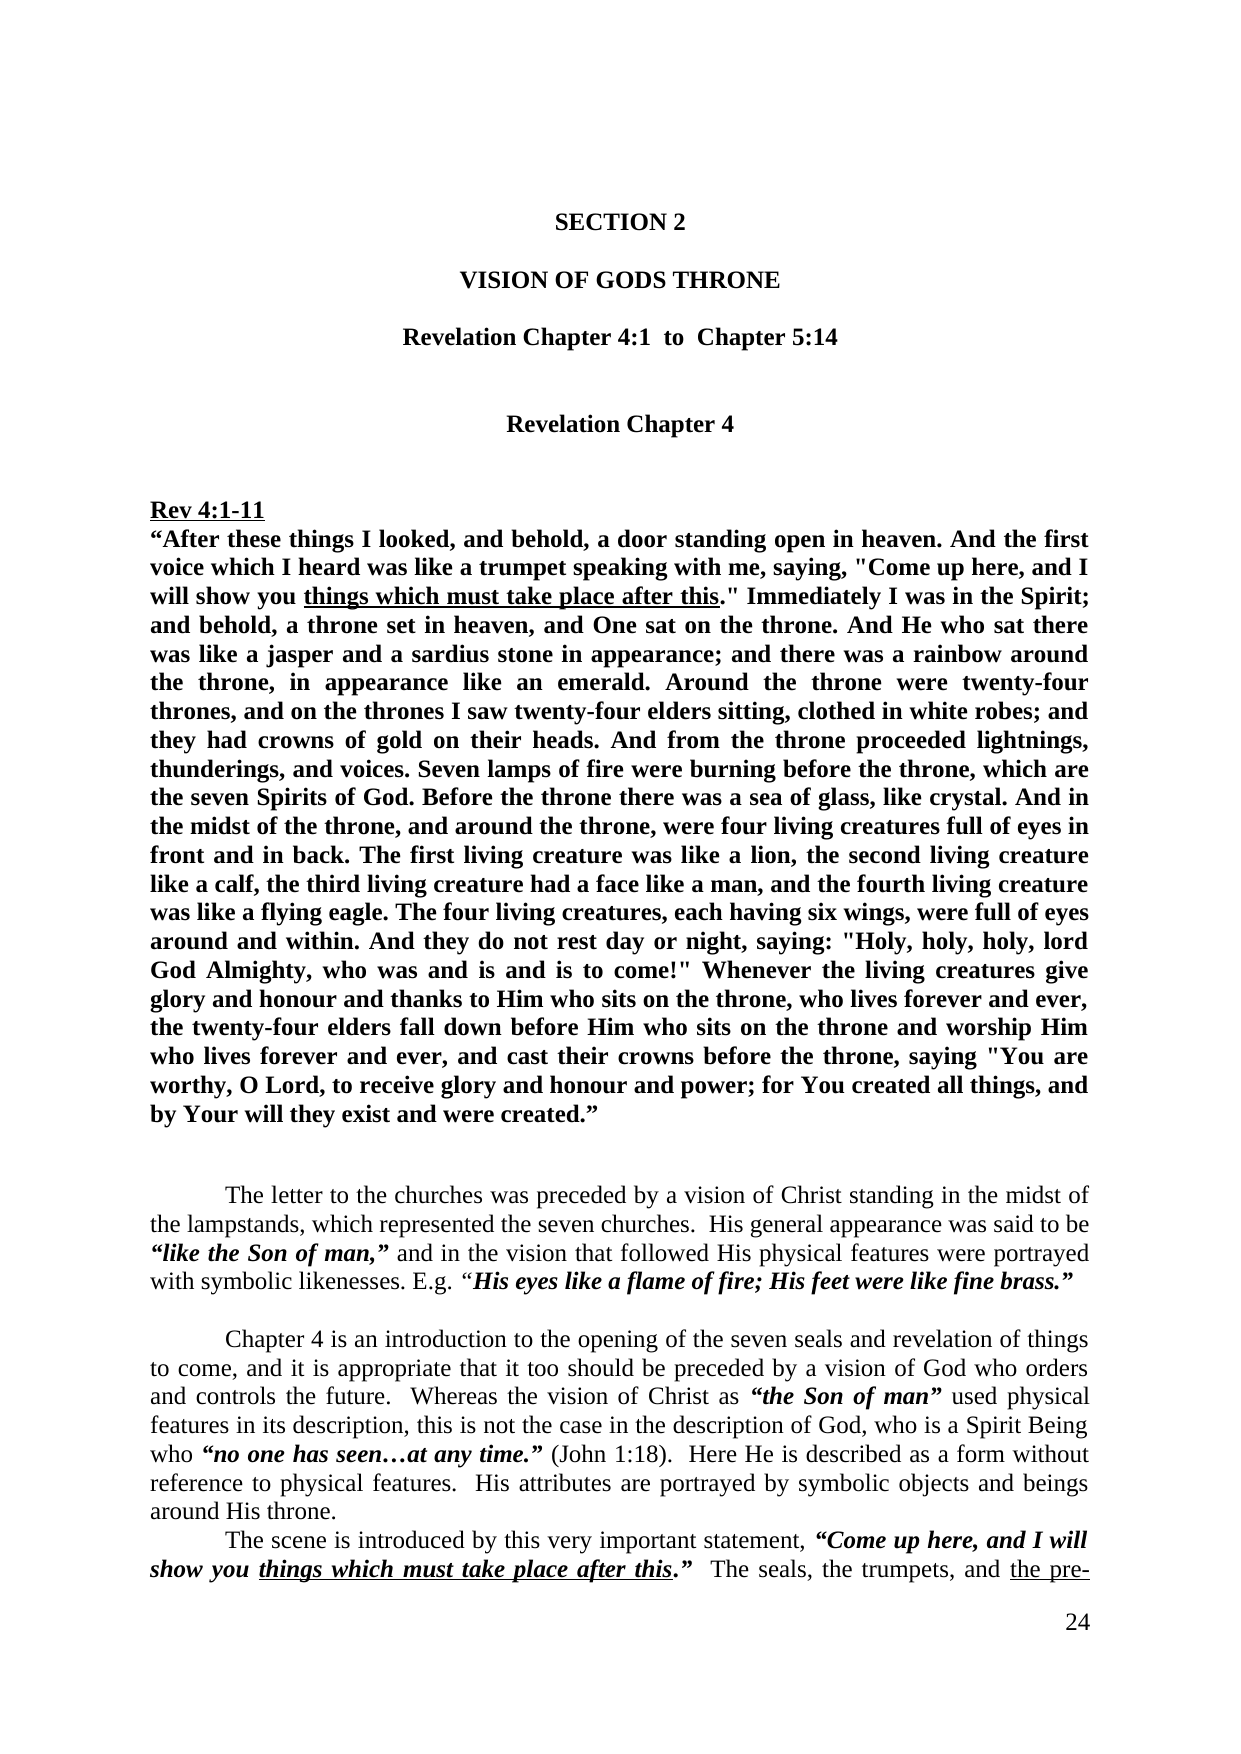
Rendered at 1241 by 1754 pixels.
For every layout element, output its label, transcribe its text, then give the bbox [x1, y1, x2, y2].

text The letter to the churches was preceded by a vision of Christ standing in the midst of the lampstands, which represented the seven churches. His general appearance was said to be “like the Son of man,” and in the vision that followed His physical features were portrayed with symbolic likenesses. E.g. “His eyes like a flame of fire; His feet were like fine brass.” [150, 1180, 1090, 1295]
text Rev 4:1-11 [150, 495, 1090, 524]
text Section 2 [150, 207, 1090, 236]
text Chapter 4 is an introduction to the opening of the seven seals and revelation of things to come, and it is appropriate that it too should be preceded by a vision of God who orders and controls the future. Whereas the vision of Christ as “the Son of man” used physical features in its description, this is not the case in the description of God, who is a Spirit Being who “no one has seen…at any time.” (John 1:18). Here He is described as a form without reference to physical features. His attributes are portrayed by symbolic objects and beings around His throne. [150, 1324, 1090, 1525]
text “After these things I looked, and behold, a door standing open in heaven. And the first voice which I heard was like a trumpet speaking with me, saying, "Come up here, and I will show you things which must take place after this." Immediately I was in the Spirit; and behold, a throne set in heaven, and One sat on the throne. And He who sat there was like a jasper and a sardius stone in appearance; and there was a rainbow around the throne, in appearance like an emerald. Around the throne were twenty-four thrones, and on the thrones I saw twenty-four elders sitting, clothed in white robes; and they had crowns of gold on their heads. And from the throne proceeded lightnings, thunderings, and voices. Seven lamps of fire were burning before the throne, which are the seven Spirits of God. Before the throne there was a sea of glass, like crystal. And in the midst of the throne, and around the throne, were four living creatures full of eyes in front and in back. The first living creature was like a lion, the second living creature like a calf, the third living creature had a face like a man, and the fourth living creature was like a flying eagle. The four living creatures, each having six wings, were full of eyes around and within. And they do not rest day or night, saying: "Holy, holy, holy, lord God Almighty, who was and is and is to come!" Whenever the living creatures give glory and honour and thanks to Him who sits on the throne, who lives forever and ever, the twenty-four elders fall down before Him who sits on the throne and worship Him who lives forever and ever, and cast their crowns before the throne, saying "You are worthy, O Lord, to receive glory and honour and power; for You created all things, and by Your will they exist and were created.” [150, 524, 1090, 1127]
text Revelation Chapter 4 [150, 409, 1090, 437]
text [150, 1525, 1090, 1583]
text Revelation Chapter 4:1 to Chapter 5:14 [150, 322, 1090, 351]
text VISION OF GODS THRONE [150, 265, 1090, 294]
